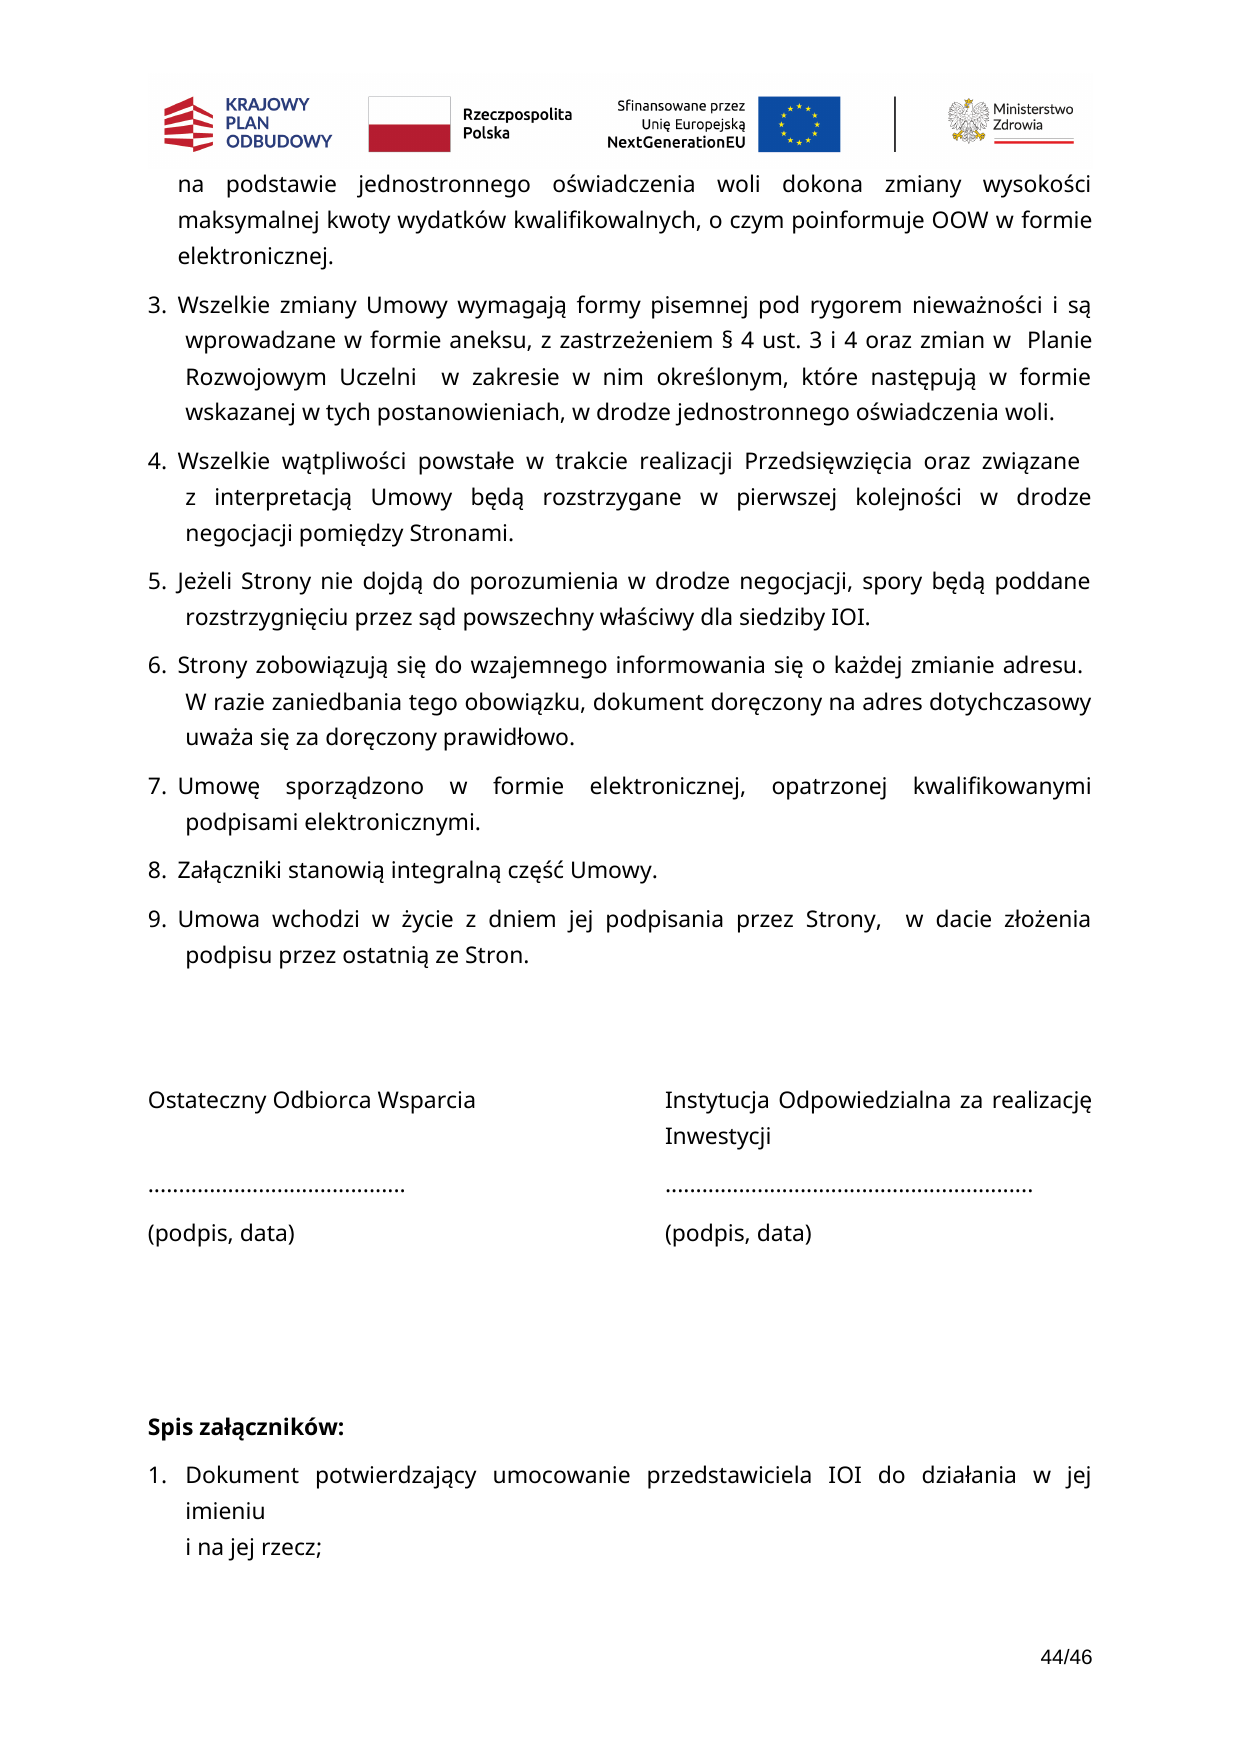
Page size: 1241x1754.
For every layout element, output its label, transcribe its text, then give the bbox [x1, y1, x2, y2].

subtitle Ostateczny Odbiorca Wsparcia Instytucja Odpowiedzialna za realizację Inwestycji [148, 1084, 1092, 1151]
text Spis załączników: [148, 1410, 1092, 1442]
list Dokument potwierdzający umocowanie przedstawiciela IOI do działania w jej imieniu i na jej rzecz; [148, 1459, 1092, 1562]
list Wszelkie zmiany Umowy wymagają formy pisemnej pod rygorem nieważności i są wprowadzane w formie aneksu, z zastrzeżeniem § 4 ust. 3 i 4 oraz zmian w Planie Rozwojowym Uczelni w zakresie w nim określonym, które następują w formie wskazanej w tych postanowieniach, w drodze jednostronnego oświadczenia woli. [148, 288, 1092, 428]
list Strony zobowiązują się do wzajemnego informowania się o każdej zmianie adresu. W razie zaniedbania tego obowiązku, dokument doręczony na adres dotychczasowy uważa się za doręczony prawidłowo. [148, 649, 1092, 753]
text .......................................... ............................................................ [148, 1168, 1092, 1199]
text (podpis, data) (podpis, data) [148, 1217, 1092, 1248]
list Umowa wchodzi w życie z dniem jej podpisania przez Strony, w dacie złożenia podpisu przez ostatnią ze Stron. [148, 903, 1092, 970]
list Jeżeli Strony nie dojdą do porozumienia w drodze negocjacji, spory będą poddane rozstrzygnięciu przez sąd powszechny właściwy dla siedziby IOI. [148, 565, 1092, 632]
list Umowę sporządzono w formie elektronicznej, opatrzonej kwalifikowanymi podpisami elektronicznymi. [148, 770, 1092, 837]
picture [147, 73, 1093, 169]
list Wszelkie wątpliwości powstałe w trakcie realizacji Przedsięwzięcia oraz związane z interpretacją Umowy będą rozstrzygane w pierwszej kolejności w drodze negocjacji pomiędzy Stronami. [148, 445, 1092, 548]
list Załączniki stanowią integralną część Umowy. [148, 854, 1092, 885]
